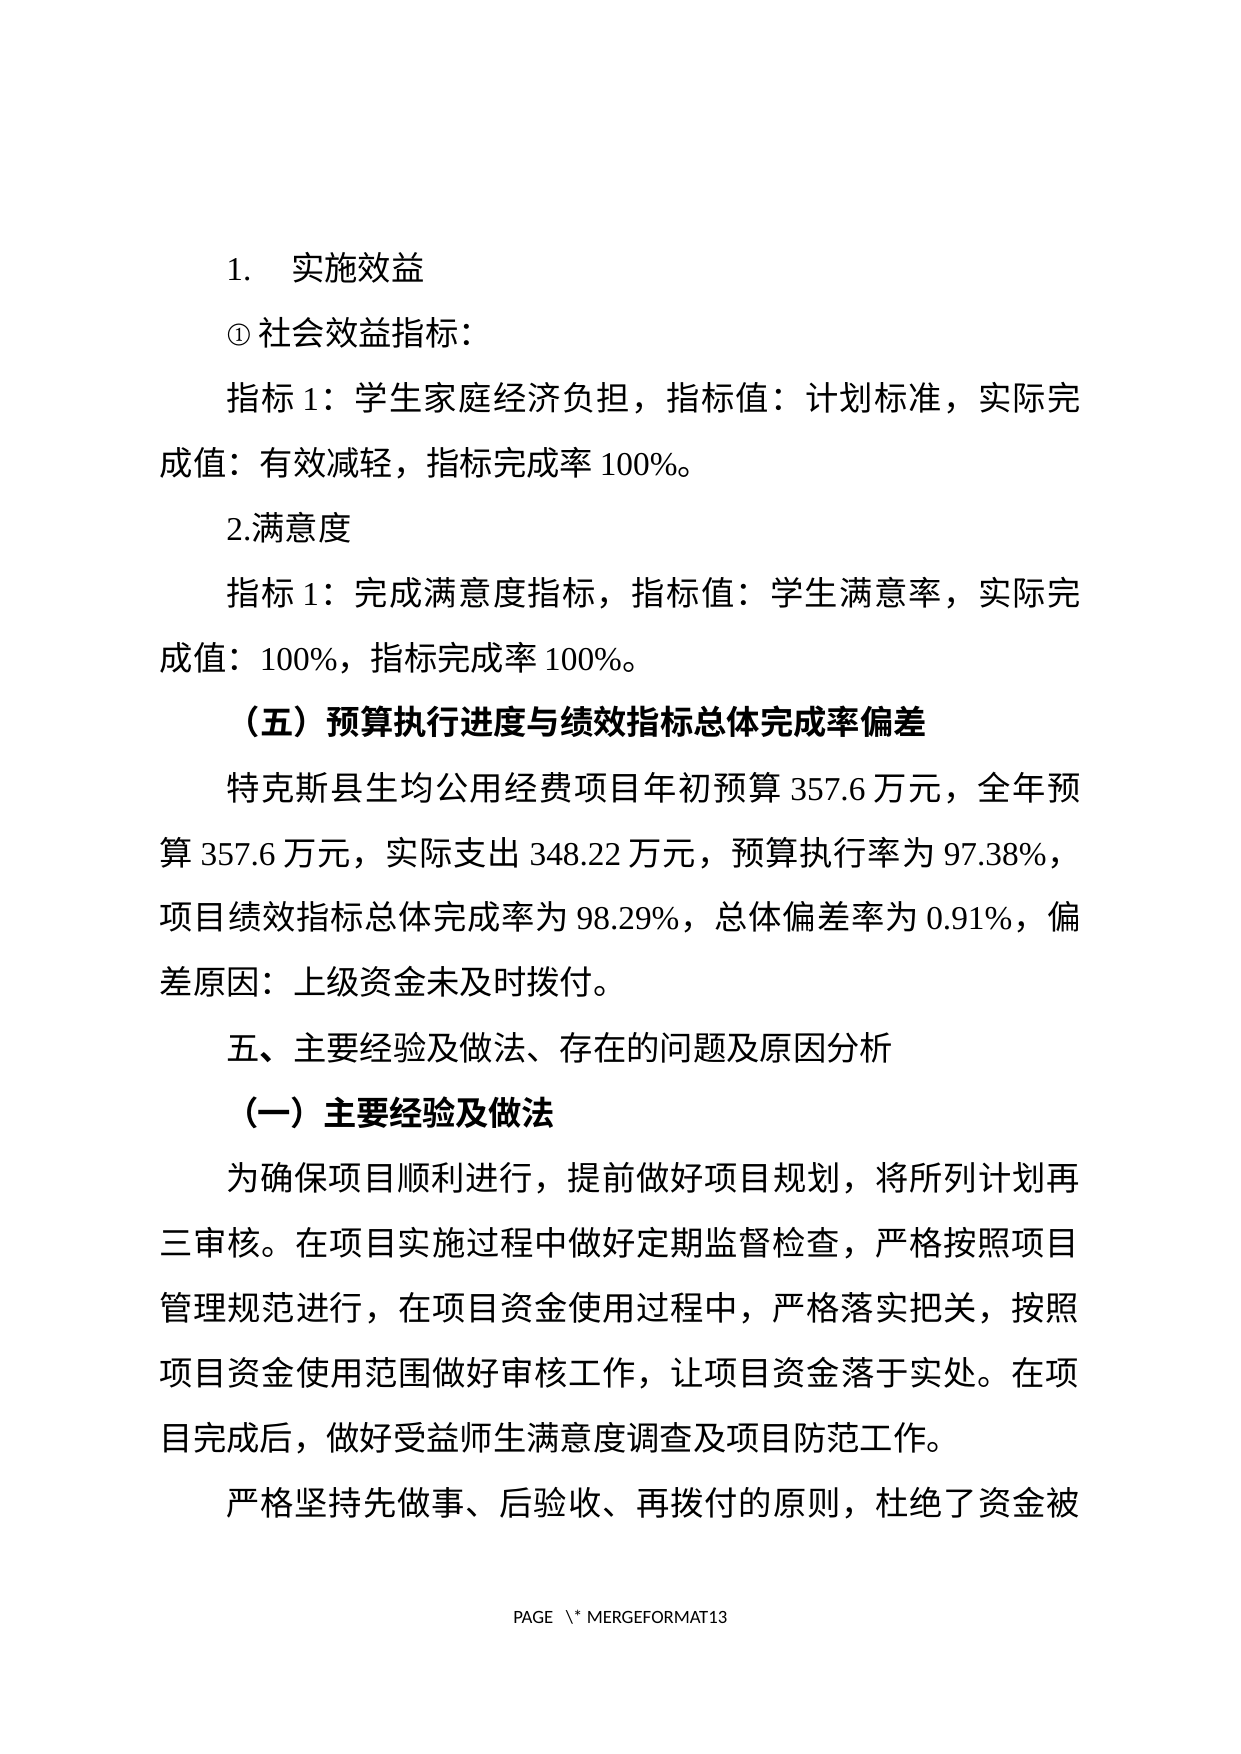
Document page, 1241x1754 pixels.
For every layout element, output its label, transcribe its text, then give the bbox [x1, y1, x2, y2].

text 指标1：完成满意度指标，指标值：学生满意率，实际完成值：100%，指标完成率100%。 [159, 558, 1081, 688]
text 指标1：学生家庭经济负担，指标值：计划标准，实际完成值：有效减轻，指标完成率100%。 [159, 363, 1081, 493]
text 2.满意度 [159, 493, 1081, 558]
text 为确保项目顺利进行，提前做好项目规划，将所列计划再三审核。在项目实施过程中做好定期监督检查，严格按照项目管理规范进行，在项目资金使用过程中，严格落实把关，按照项目资金使用范围做好审核工作，让项目资金落于实处。在项目完成后，做好受益师生满意度调查及项目防范工作。 [159, 1143, 1081, 1468]
text 五、主要经验及做法、存在的问题及原因分析 [159, 1013, 1081, 1078]
text （一）主要经验及做法 [159, 1078, 1081, 1143]
text （五）预算执行进度与绩效指标总体完成率偏差 [159, 688, 1081, 753]
text 特克斯县生均公用经费项目年初预算357.6万元，全年预算357.6万元，实际支出348.22万元，预算执行率为97.38%，项目绩效指标总体完成率为98.29%，总体偏差率为0.91%，偏差原因：上级资金未及时拨付。 [159, 753, 1081, 1013]
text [159, 1468, 1081, 1533]
list ①社会效益指标： [159, 298, 1081, 363]
list 实施效益 [159, 233, 1081, 298]
